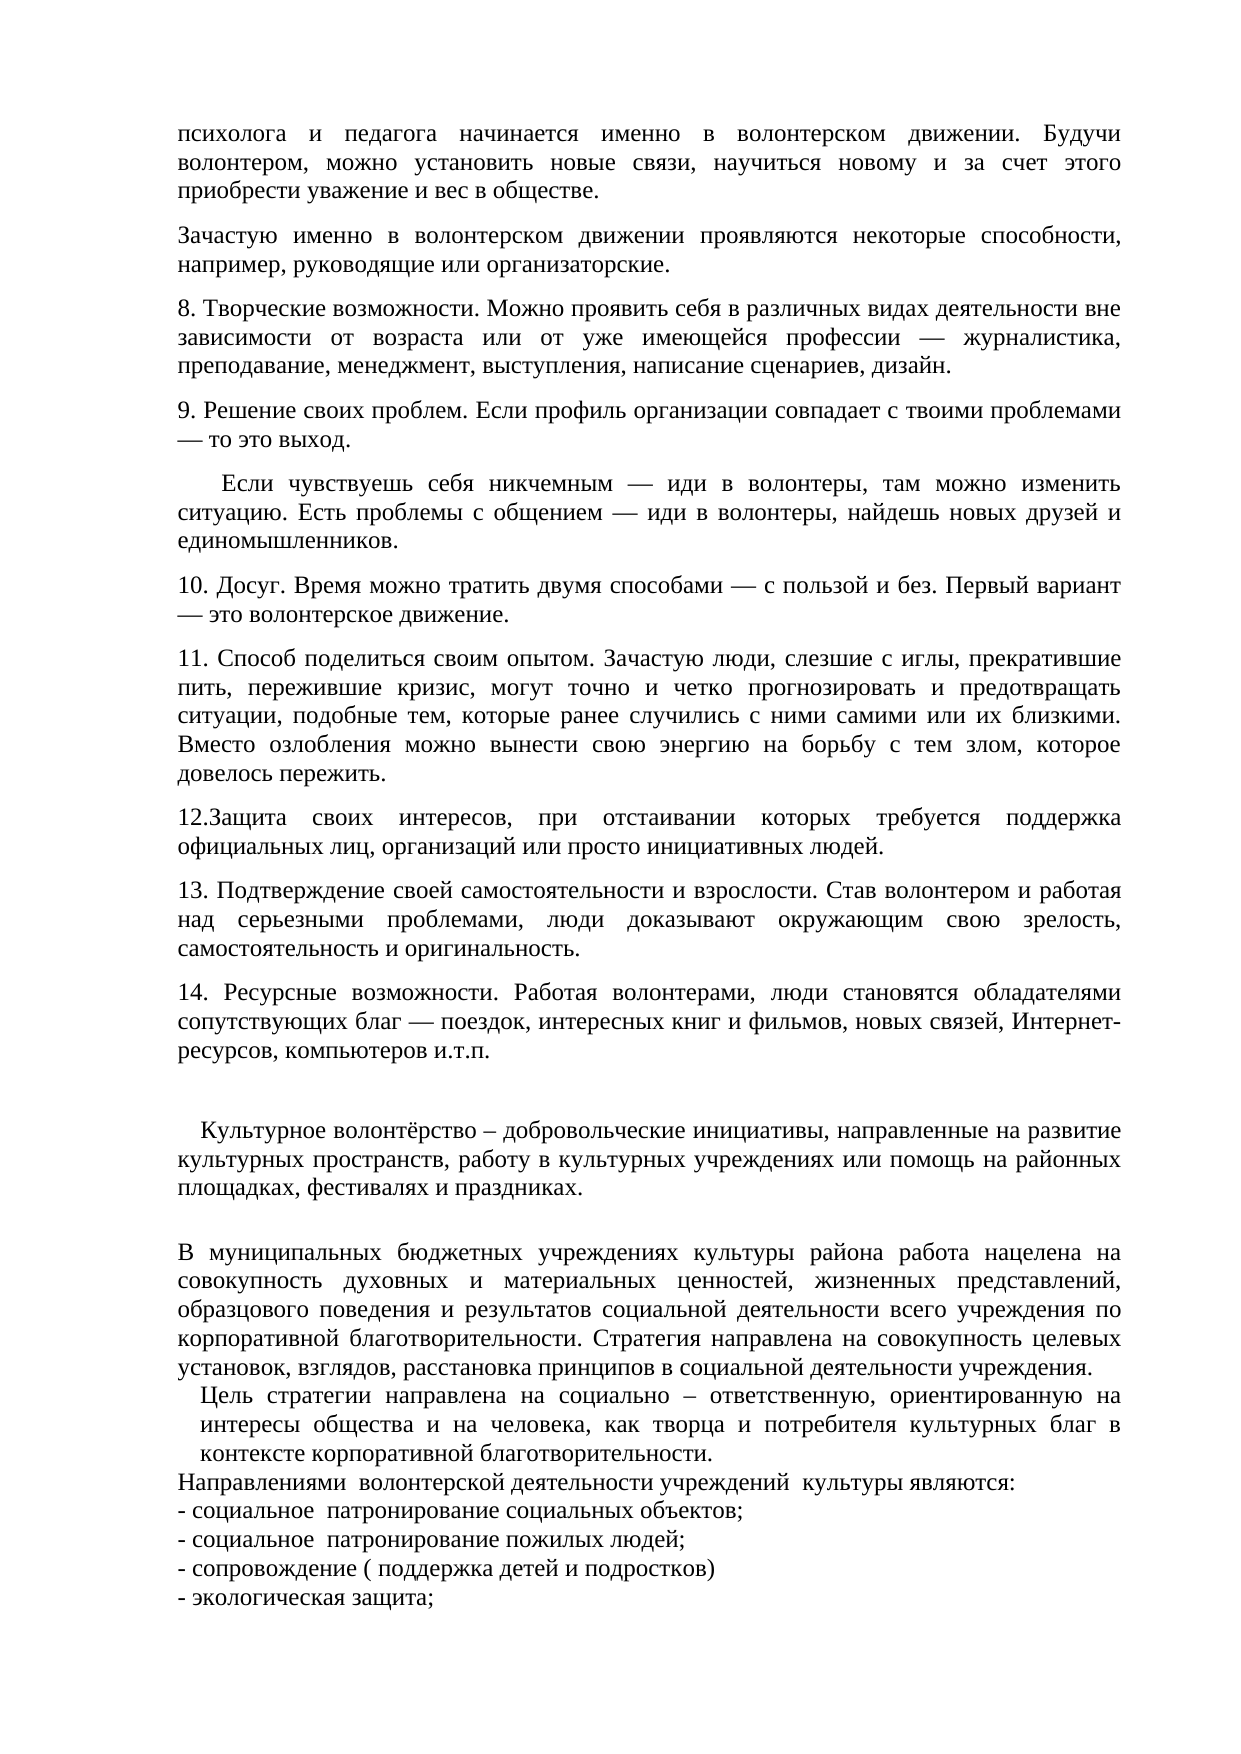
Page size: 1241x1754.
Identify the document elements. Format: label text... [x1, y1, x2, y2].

text - экологическая защита; [177, 1582, 1122, 1611]
text 11. Способ поделиться своим опытом. Зачастую люди, слезшие с иглы, прекратившие пить, пережившие кризис, могут точно и четко прогнозировать и предотвращать ситуации, подобные тем, которые ранее случились с ними самими или их близкими. Вместо озлобления можно вынести свою энергию на борьбу с тем злом, которое довелось пережить. [177, 643, 1122, 787]
text - сопровождение ( поддержка детей и подростков) [177, 1553, 1122, 1582]
text - социальное патронирование пожилых людей; [177, 1524, 1122, 1553]
list Цель стратегии направлена на социально – ответственную, ориентированную на интересы общества и на человека, как творца и потребителя культурных благ в контексте корпоративной благотворительности. [200, 1381, 1122, 1467]
text 10. Досуг. Время можно тратить двумя способами — с пользой и без. Первый вариант — это волонтерское движение. [177, 570, 1122, 627]
text Если чувствуешь себя никчемным — иди в волонтеры, там можно изменить ситуацию. Есть проблемы с общением — иди в волонтеры, найдешь новых друзей и единомышленников. [177, 468, 1122, 554]
text Зачастую именно в волонтерском движении проявляются некоторые способности, например, руководящие или организаторские. [177, 220, 1122, 277]
text 8. Творческие возможности. Можно проявить себя в различных видах деятельности вне зависимости от возраста или от уже имеющейся профессии — журналистика, преподавание, менеджмент, выступления, написание сценариев, дизайн. [177, 293, 1122, 379]
text 9. Решение своих проблем. Если профиль организации совпадает с твоими проблемами — то это выход. [177, 395, 1122, 452]
text Культурное волонтёрство – добровольческие инициативы, направленные на развитие культурных пространств, работу в культурных учреждениях или помощь на районных площадках, фестивалях и праздниках. [177, 1115, 1122, 1201]
text В муниципальных бюджетных учреждениях культуры района работа нацелена на совокупность духовных и материальных ценностей, жизненных представлений, образцового поведения и результатов социальной деятельности всего учреждения по корпоративной благотворительности. Стратегия направлена на совокупность целевых установок, взглядов, расстановка принципов в социальной деятельности учреждения. [177, 1237, 1122, 1381]
text 12.Защита своих интересов, при отстаивании которых требуется поддержка официальных лиц, организаций или просто инициативных людей. [177, 802, 1122, 860]
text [177, 118, 1122, 204]
text - социальное патронирование социальных объектов; [177, 1496, 1122, 1524]
text 13. Подтверждение своей самостоятельности и взрослости. Став волонтером и работая над серьезными проблемами, люди доказывают окружающим свою зрелость, самостоятельность и оригинальность. [177, 876, 1122, 962]
text Направлениями волонтерской деятельности учреждений культуры являются: [177, 1467, 1122, 1496]
text 14. Ресурсные возможности. Работая волонтерами, люди становятся обладателями сопутствующих благ — поездок, интересных книг и фильмов, новых связей, Интернет-ресурсов, компьютеров и.т.п. [177, 977, 1122, 1064]
